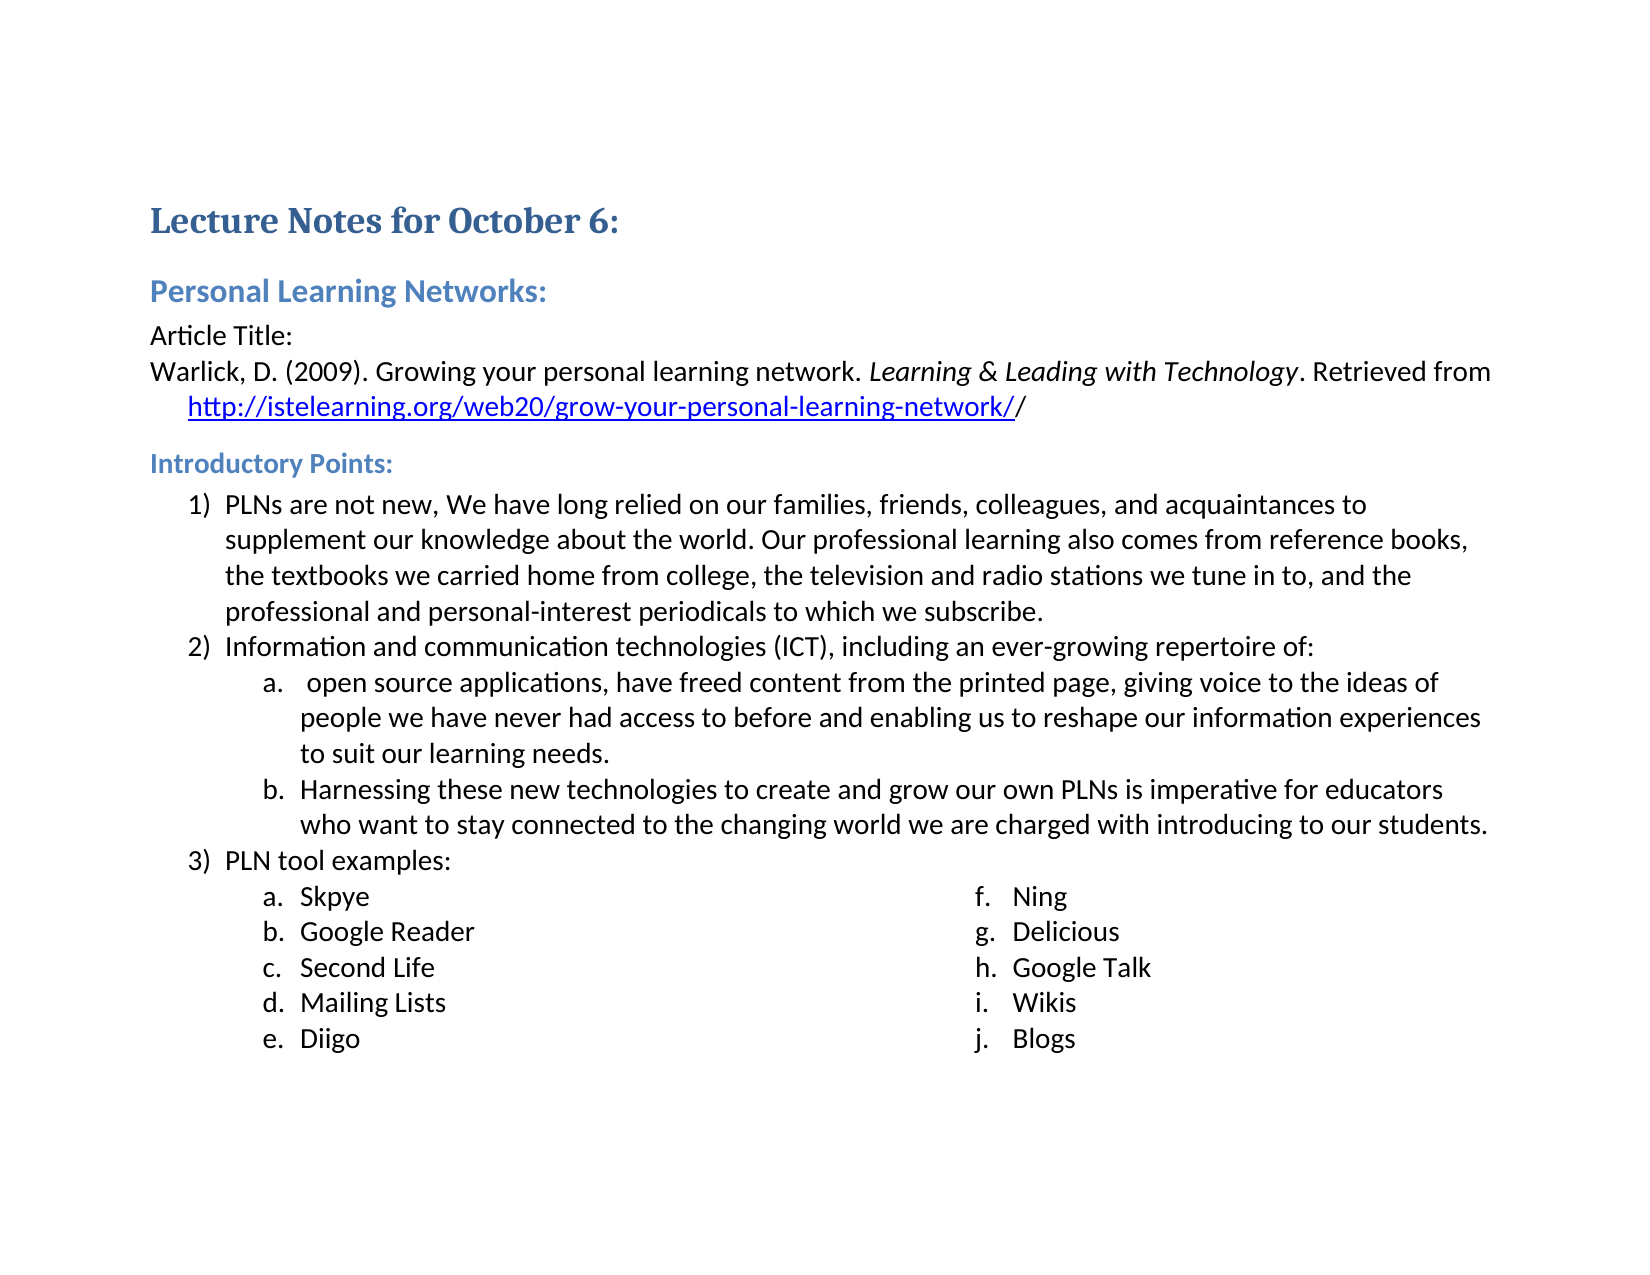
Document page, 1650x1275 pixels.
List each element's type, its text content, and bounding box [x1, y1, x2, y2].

list Wikis [975, 984, 1500, 1020]
list Ning [975, 878, 1500, 913]
list Mailing Lists [262, 984, 787, 1020]
list PLN tool examples: [187, 842, 1500, 878]
list Delicious [975, 913, 1500, 949]
list Google Reader [262, 913, 787, 949]
list Google Talk [975, 949, 1500, 984]
list Diigo [262, 1020, 787, 1056]
list Information and communication technologies (ICT), including an ever-growing repertoire of: [187, 628, 1500, 664]
text Warlick, D. (2009). Growing your personal learning network. Learning & Leading with Technology. Retrieved from http://istelearning.org/web20/grow-your-personal-learning-network// [150, 353, 1500, 424]
list Harnessing these new technologies to create and grow our own PLNs is imperative for educators who want to stay connected to the changing world we are charged with introducing to our students. [262, 771, 1500, 842]
text Article Title: [150, 317, 1500, 353]
subtitle Introductory Points: [150, 445, 1500, 481]
subtitle Personal Learning Networks: [150, 270, 1500, 311]
list open source applications, have freed content from the printed page, giving voice to the ideas of people we have never had access to before and enabling us to reshape our information experiences to suit our learning needs. [262, 664, 1500, 771]
list Skpye [262, 878, 787, 913]
list Blogs [975, 1020, 1500, 1056]
subtitle Lecture Notes for October 6: [150, 200, 1500, 243]
list Second Life [262, 949, 787, 984]
list PLNs are not new, We have long relied on our families, friends, colleagues, and acquaintances to supplement our knowledge about the world. Our professional learning also comes from reference books, the textbooks we carried home from college, the television and radio stations we tune in to, and the professional and personal-interest periodicals to which we subscribe. [187, 486, 1500, 628]
